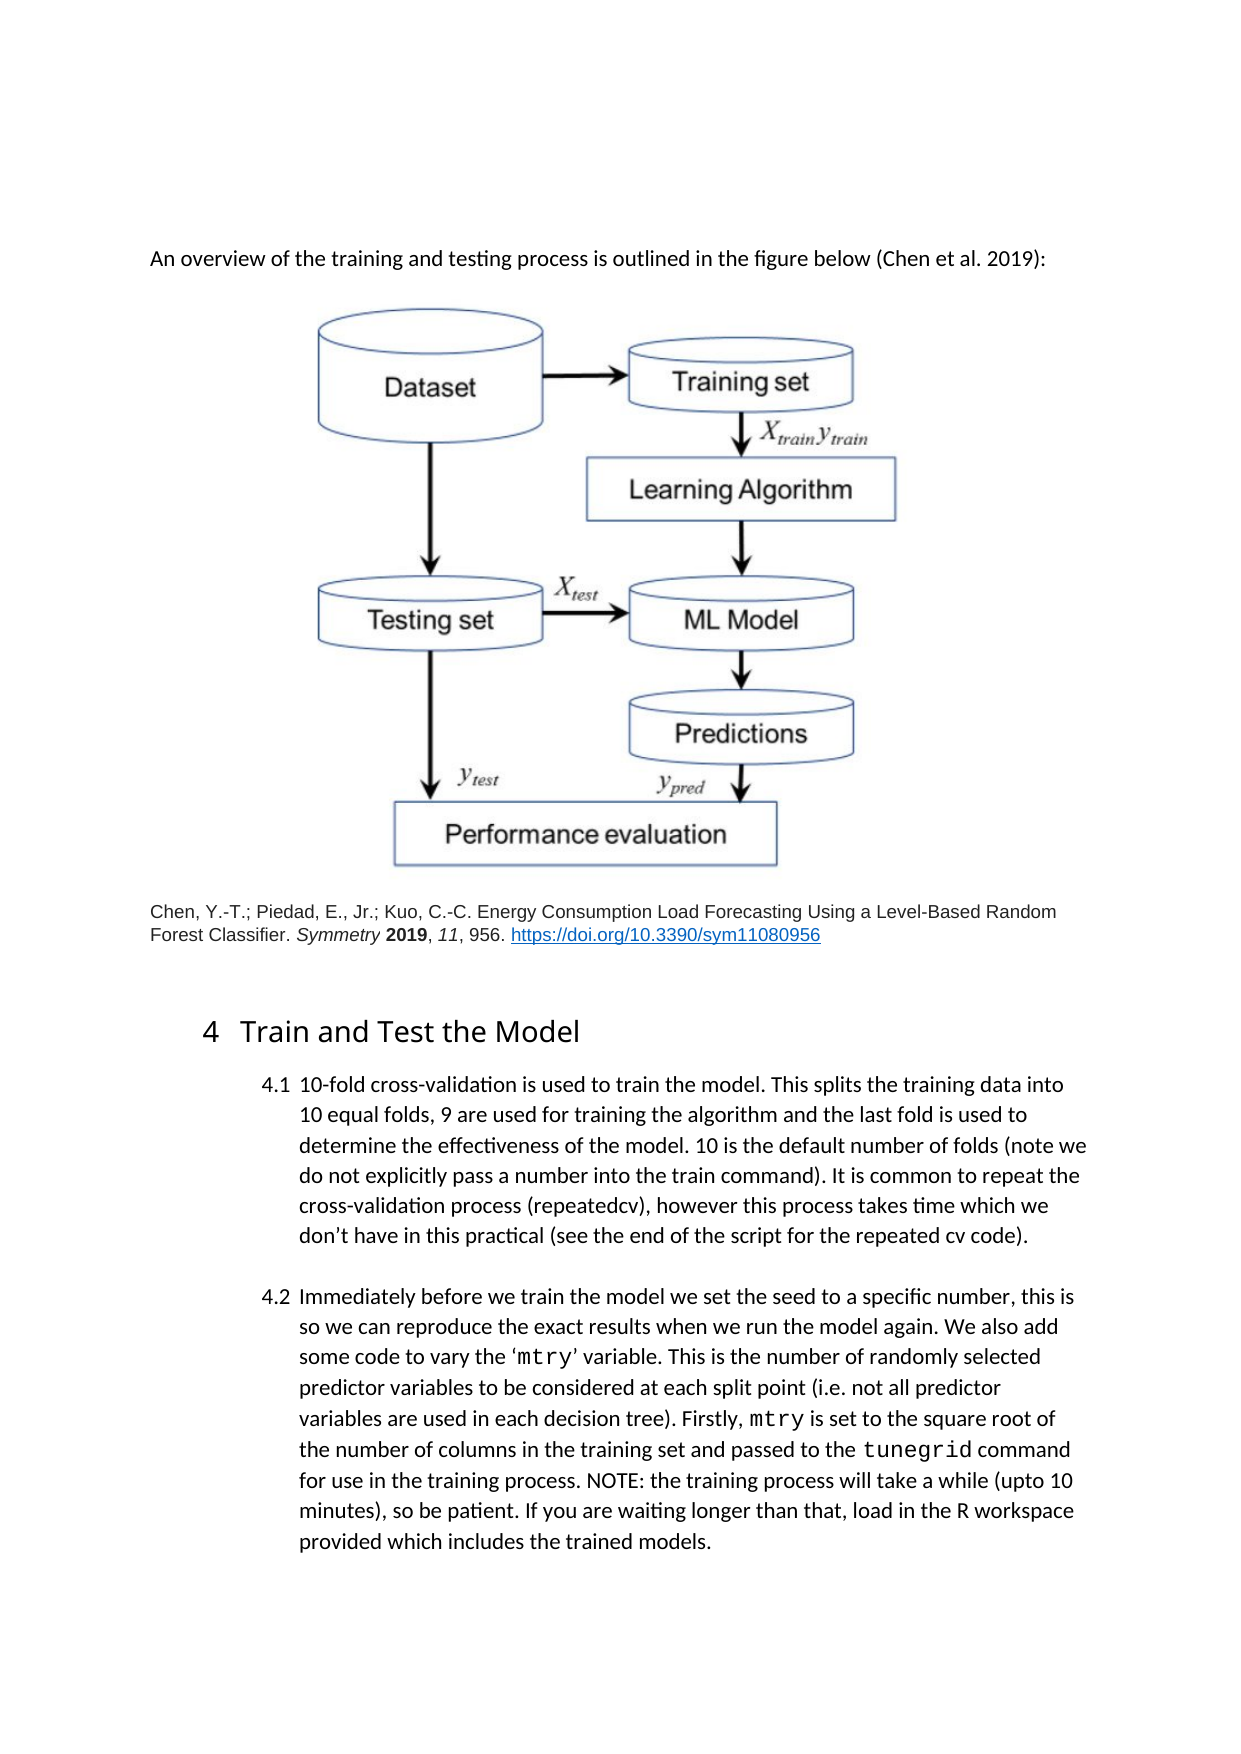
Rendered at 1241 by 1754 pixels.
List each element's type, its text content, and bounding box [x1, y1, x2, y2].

picture [300, 290, 913, 882]
list Immediately before we train the model we set the seed to a specific number, this is so we can reproduce the exact results when we run the model again. We also add some code to vary the ‘mtry’ variable. This is the number of randomly selected predictor variables to be considered at each split point (i.e. not all predictor variables are used in each decision tree). Firstly, mtry is set to the square root of the number of columns in the training set and passed to the tunegrid command for use in the training process. NOTE: the training process will take a while (upto 10 minutes), so be patient. If you are waiting longer than that, load in the R workspace provided which includes the trained models. [261, 1282, 1090, 1555]
text Chen, Y.-T.; Piedad, E., Jr.; Kuo, C.-C. Energy Consumption Load Forecasting Using a Level-Based Random Forest Classifier. Symmetry 2019, 11, 956. https://doi.org/10.3390/sym11080956 [150, 901, 1090, 946]
subtitle Train and Test the Model [202, 1011, 1090, 1051]
text An overview of the training and testing process is outlined in the figure below (Chen et al. 2019): [150, 244, 1090, 272]
list 10-fold cross-validation is used to train the model. This splits the training data into 10 equal folds, 9 are used for training the algorithm and the last fold is used to determine the effectiveness of the model. 10 is the default number of folds (note we do not explicitly pass a number into the train command). It is common to repeat the cross-validation process (repeatedcv), however this process takes time which we don’t have in this practical (see the end of the script for the repeated cv code). [261, 1070, 1090, 1249]
